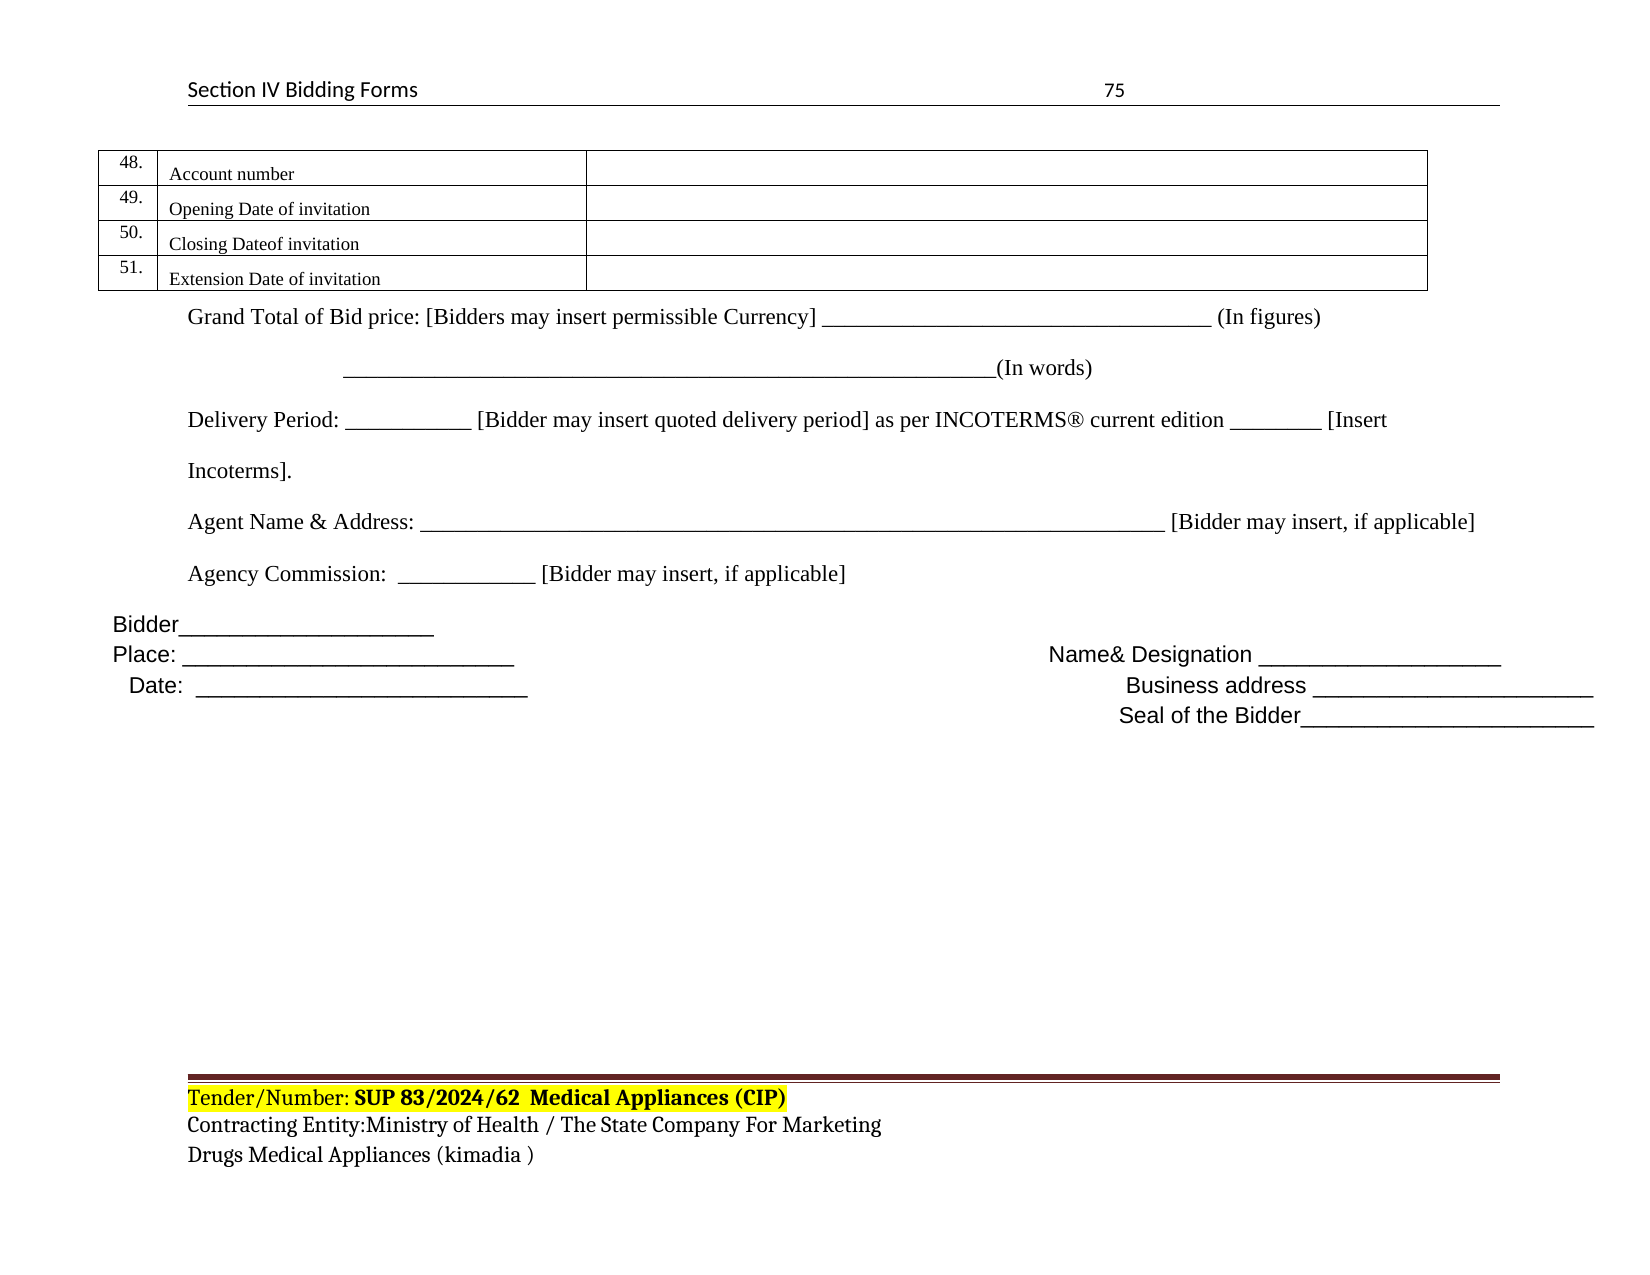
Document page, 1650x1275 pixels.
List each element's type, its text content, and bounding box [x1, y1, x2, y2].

table_cell [587, 151, 1427, 185]
table_cell Extension Date of invitation [158, 256, 586, 289]
text _________________________________________________________(In words) [187, 354, 1500, 381]
table_cell [587, 221, 1427, 255]
text Place: __________________________ Name& Designation ___________________ [112, 641, 1594, 668]
table_cell [99, 221, 157, 255]
table_cell [99, 256, 157, 289]
table_cell [587, 256, 1427, 289]
table_cell [99, 151, 157, 185]
table_cell [587, 186, 1427, 220]
text Bidder____________________ [112, 611, 1500, 638]
text Agency Commission: ____________ [Bidder may insert, if applicable] [187, 560, 1500, 586]
table_cell [99, 186, 157, 220]
text Incoterms]. [187, 457, 1500, 483]
table_cell Closing Dateof invitation [158, 221, 586, 255]
text Date: __________________________ Business address ______________________ Seal of the Bidder_______________________ [112, 672, 1594, 728]
text Agent Name & Address: _________________________________________________________________ [Bidder may insert, if applicable] [187, 508, 1500, 535]
table_cell Account number [158, 151, 586, 185]
text Grand Total of Bid price: [Bidders may insert permissible Currency] __________________________________ (In figures) [187, 303, 1500, 329]
table_cell Opening Date of invitation [158, 186, 586, 220]
text Delivery Period: ___________ [Bidder may insert quoted delivery period] as per INCOTERMS® current edition ________ [Insert [187, 406, 1500, 432]
